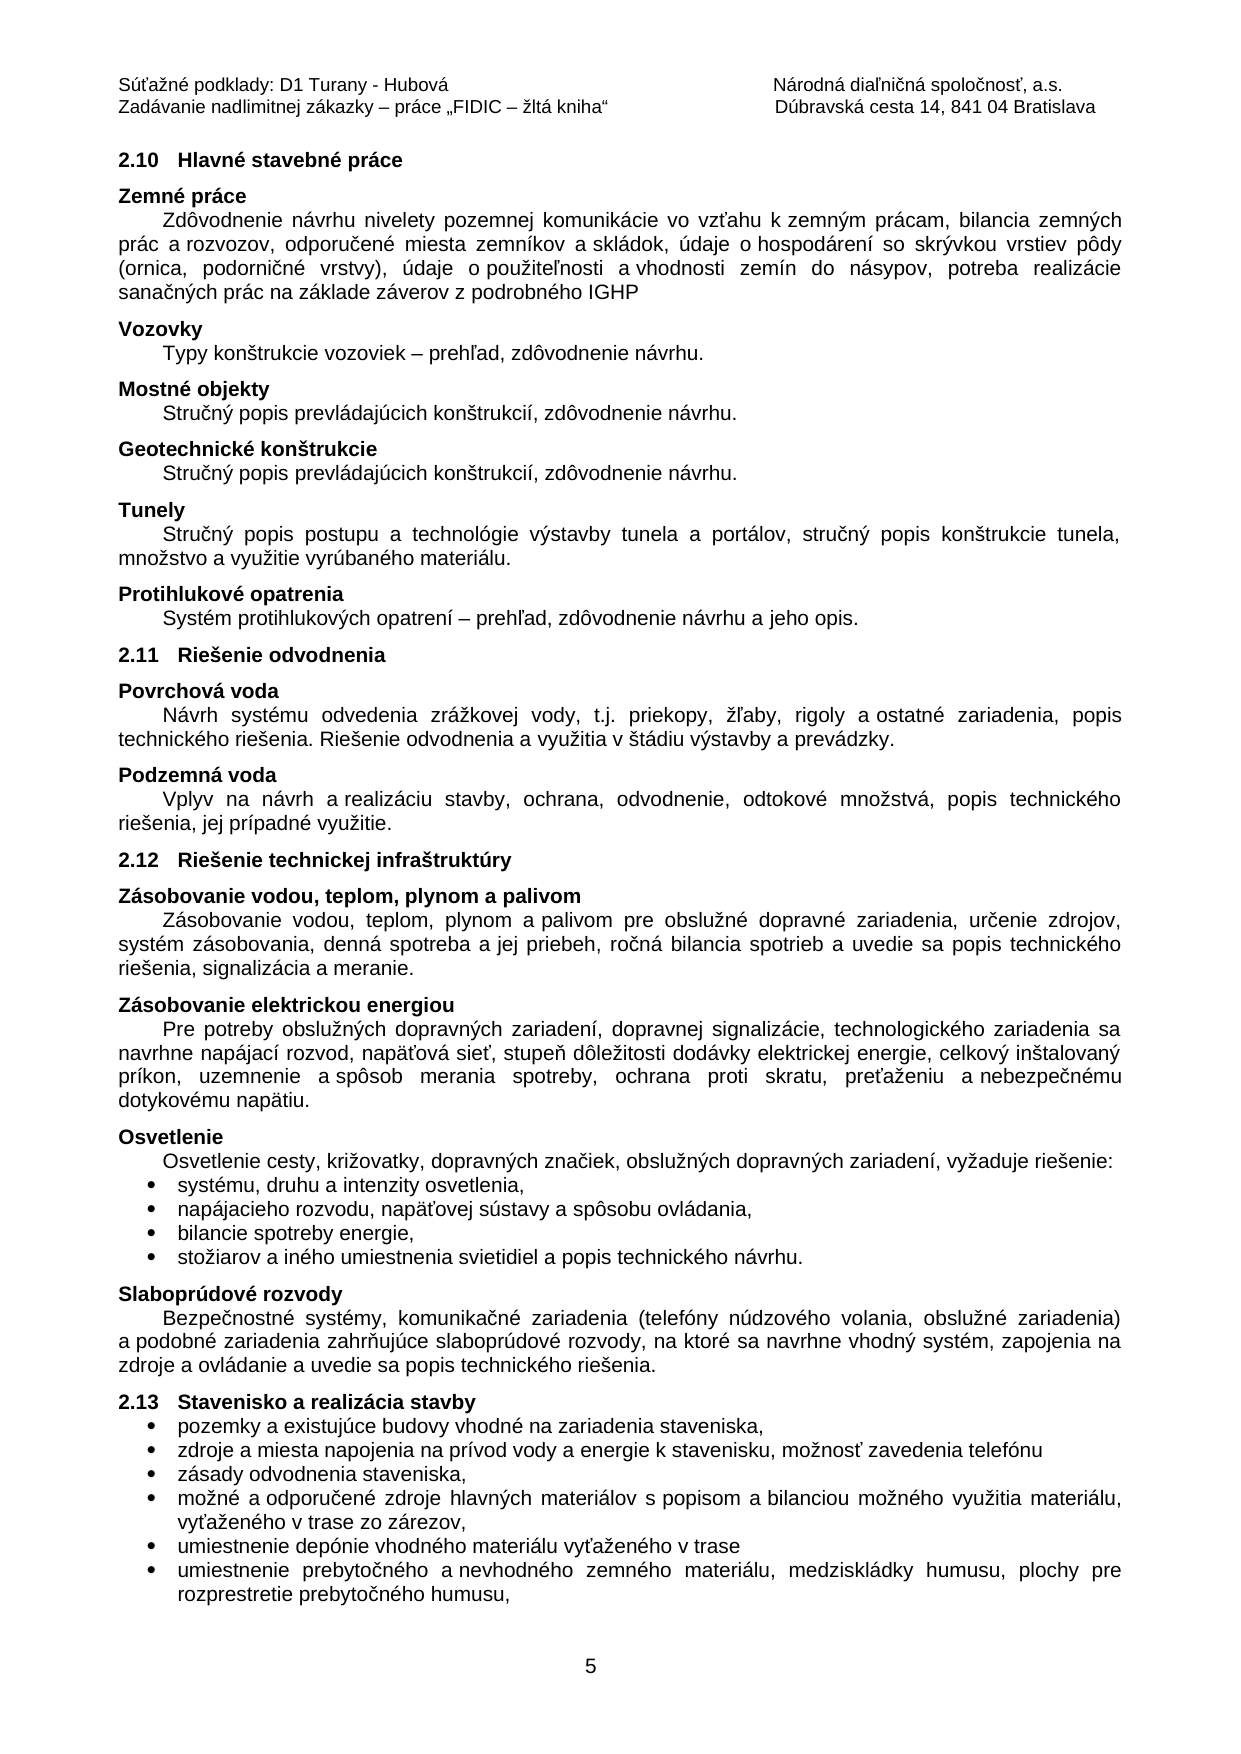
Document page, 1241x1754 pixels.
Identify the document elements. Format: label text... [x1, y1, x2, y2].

text Zásobovanie vodou, teplom, plynom a palivom pre obslužné dopravné zariadenia, určenie zdrojov, systém zásobovania, denná spotreba a jej priebeh, ročná bilancia spotrieb a uvedie sa popis technického riešenia, signalizácia a meranie. [118, 908, 1122, 980]
text Stručný popis prevládajúcich konštrukcií, zdôvodnenie návrhu. [118, 401, 1122, 425]
text Zemné práce [118, 184, 1122, 208]
text Osvetlenie cesty, križovatky, dopravných značiek, obslužných dopravných zariadení, vyžaduje riešenie: [118, 1149, 1122, 1173]
text Osvetlenie [118, 1125, 1122, 1149]
text Protihlukové opatrenia [118, 582, 1122, 606]
text Systém protihlukových opatrení – prehľad, zdôvodnenie návrhu a jeho opis. [118, 606, 1122, 630]
list zásady odvodnenia staveniska, [148, 1462, 1122, 1486]
text Geotechnické konštrukcie [118, 437, 1122, 461]
text Vozovky [118, 316, 1122, 340]
text 2.13 Stavenisko a realizácia stavby [118, 1390, 1122, 1414]
text 2.12 Riešenie technickej infraštruktúry [118, 848, 1122, 872]
text Stručný popis prevládajúcich konštrukcií, zdôvodnenie návrhu. [118, 461, 1122, 485]
text Návrh systému odvedenia zrážkovej vody, t.j. priekopy, žľaby, rigoly a ostatné zariadenia, popis technického riešenia. Riešenie odvodnenia a využitia v štádiu výstavby a prevádzky. [118, 703, 1122, 751]
text Pre potreby obslužných dopravných zariadení, dopravnej signalizácie, technologického zariadenia sa navrhne napájací rozvod, napäťová sieť, stupeň dôležitosti dodávky elektrickej energie, celkový inštalovaný príkon, uzemnenie a spôsob merania spotreby, ochrana proti skratu, preťaženiu a nebezpečnému dotykovému napätiu. [118, 1016, 1122, 1112]
text Bezpečnostné systémy, komunikačné zariadenia (telefóny núdzového volania, obslužné zariadenia) a podobné zariadenia zahrňujúce slaboprúdové rozvody, na ktoré sa navrhne vhodný systém, zapojenia na zdroje a ovládanie a uvedie sa popis technického riešenia. [118, 1305, 1122, 1377]
text Podzemná voda [118, 763, 1122, 787]
text Typy konštrukcie vozoviek – prehľad, zdôvodnenie návrhu. [118, 340, 1122, 364]
list napájacieho rozvodu, napäťovej sústavy a spôsobu ovládania, [148, 1197, 1122, 1221]
text Tunely [118, 498, 1122, 522]
list Riešenie odvodnenia [118, 642, 1122, 666]
list umiestnenie prebytočného a nevhodného zemného materiálu, medziskládky humusu, plochy pre rozprestretie prebytočného humusu, [148, 1558, 1122, 1606]
list pozemky a existujúce budovy vhodné na zariadenia staveniska, [148, 1414, 1122, 1438]
list systému, druhu a intenzity osvetlenia, [148, 1173, 1122, 1197]
text Slaboprúdové rozvody [118, 1281, 1122, 1305]
list možné a odporučené zdroje hlavných materiálov s popisom a bilanciou možného využitia materiálu, vyťaženého v trase zo zárezov, [148, 1486, 1122, 1534]
text Zásobovanie elektrickou energiou [118, 992, 1122, 1016]
list stožiarov a iného umiestnenia svietidiel a popis technického návrhu. [148, 1245, 1122, 1269]
text Stručný popis postupu a technológie výstavby tunela a portálov, stručný popis konštrukcie tunela, množstvo a využitie vyrúbaného materiálu. [118, 522, 1122, 569]
text Povrchová voda [118, 679, 1122, 703]
list bilancie spotreby energie, [148, 1221, 1122, 1245]
list umiestnenie depónie vhodného materiálu vyťaženého v trase [148, 1534, 1122, 1558]
text Vplyv na návrh a realizáciu stavby, ochrana, odvodnenie, odtokové množstvá, popis technického riešenia, jej prípadné využitie. [118, 787, 1122, 835]
list zdroje a miesta napojenia na prívod vody a energie k stavenisku, možnosť zavedenia telefónu [148, 1438, 1122, 1462]
text Zásobovanie vodou, teplom, plynom a palivom [118, 884, 1122, 908]
list Hlavné stavebné práce [118, 148, 1122, 172]
text Mostné objekty [118, 377, 1122, 401]
text Zdôvodnenie návrhu nivelety pozemnej komunikácie vo vzťahu k zemným prácam, bilancia zemných prác a rozvozov, odporučené miesta zemníkov a skládok, údaje o hospodárení so skrývkou vrstiev pôdy (ornica, podorničné vrstvy), údaje o použiteľnosti a vhodnosti zemín do násypov, potreba realizácie sanačných prác na základe záverov z podrobného IGHP [118, 208, 1122, 304]
